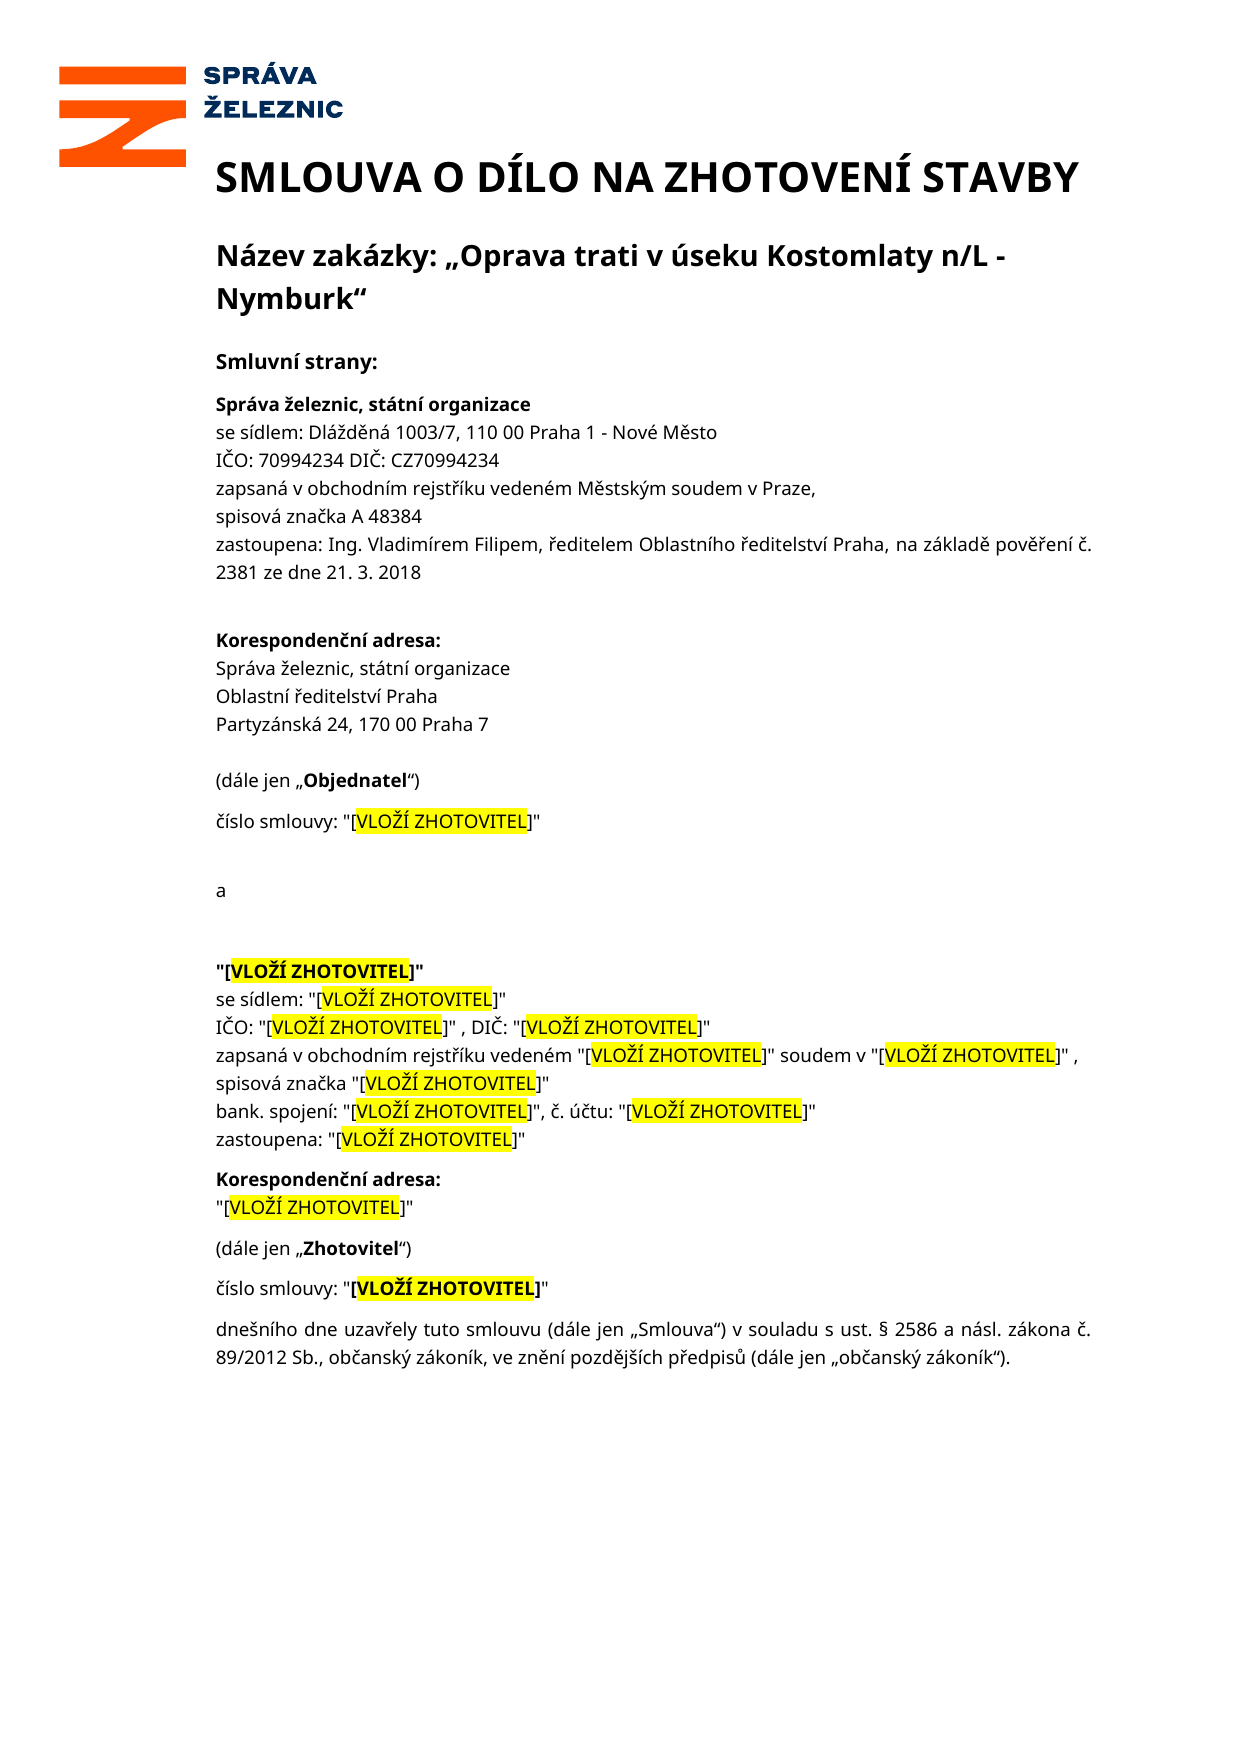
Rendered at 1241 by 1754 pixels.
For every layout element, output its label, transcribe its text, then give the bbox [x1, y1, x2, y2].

text spisová značka "[VLOŽÍ ZHOTOVITEL]" [216, 1070, 365, 1096]
text číslo smlouvy: "[VLOŽÍ ZHOTOVITEL]" [527, 808, 1093, 834]
text se sídlem: "[VLOŽÍ ZHOTOVITEL]" [492, 986, 1093, 1011]
text zastoupena: Ing. Vladimírem Filipem, ředitelem Oblastního ředitelství Praha, na základě pověření č. 2381 ze dne 21. 3. 2018 [216, 531, 1093, 585]
text Oblastní ředitelství Praha [216, 684, 1093, 709]
text číslo smlouvy: "[VLOŽÍ ZHOTOVITEL]" [534, 1276, 1093, 1301]
text "[VLOŽÍ ZHOTOVITEL]" [409, 958, 1093, 983]
text dnešního dne uzavřely tuto smlouvu (dále jen „Smlouva“) v souladu s ust. § 2586 a násl. zákona č. 89/2012 Sb., občanský zákoník, ve znění pozdějších předpisů (dále jen „občanský zákoník“). [216, 1316, 1093, 1370]
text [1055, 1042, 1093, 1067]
text zapsaná v obchodním rejstříku vedeném Městským soudem v Praze, [216, 475, 1093, 501]
text IČO: "[VLOŽÍ ZHOTOVITEL]" , DIČ: "[VLOŽÍ ZHOTOVITEL]" [697, 1014, 1093, 1039]
text SMLOUVA O DÍLO NA ZHOTOVENÍ STAVBY [216, 148, 1093, 204]
text Správa železnic, státní organizace [216, 391, 1093, 417]
text číslo smlouvy: "[VLOŽÍ ZHOTOVITEL]" [216, 808, 356, 834]
text a [216, 877, 1093, 902]
text (dále jen „Objednatel“) [216, 768, 1093, 793]
text se sídlem: "[VLOŽÍ ZHOTOVITEL]" [216, 986, 322, 1011]
text IČO: 70994234 DIČ: CZ70994234 [216, 447, 1093, 473]
text (dále jen „Zhotovitel“) [216, 1235, 1093, 1261]
text Název zakázky: „Oprava trati v úseku Kostomlaty n/L - Nymburk“ [216, 235, 1093, 318]
text zastoupena: "[VLOŽÍ ZHOTOVITEL]" [216, 1126, 341, 1152]
text Smluvní strany: [216, 347, 1093, 376]
text bank. spojení: "[VLOŽÍ ZHOTOVITEL]", č. účtu: "[VLOŽÍ ZHOTOVITEL]" [802, 1098, 1093, 1123]
text Korespondenční adresa: [216, 628, 1093, 653]
text Partyzánská 24, 170 00 Praha 7 [216, 712, 1093, 737]
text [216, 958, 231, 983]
text spisová značka "[VLOŽÍ ZHOTOVITEL]" [536, 1070, 1093, 1096]
text číslo smlouvy: "[VLOŽÍ ZHOTOVITEL]" [216, 1276, 357, 1301]
text spisová značka A 48384 [216, 503, 1093, 529]
text Správa železnic, státní organizace [216, 656, 1093, 681]
text "[VLOŽÍ ZHOTOVITEL]" [216, 1194, 1093, 1220]
text zapsaná v obchodním rejstříku vedeném "[VLOŽÍ ZHOTOVITEL]" soudem v "[VLOŽÍ ZHOTOVITEL]" , [216, 1042, 591, 1067]
text Korespondenční adresa: [216, 1167, 1093, 1192]
text zastoupena: "[VLOŽÍ ZHOTOVITEL]" [512, 1126, 1093, 1152]
text se sídlem: Dlážděná 1003/7, 110 00 Praha 1 - Nové Město [216, 419, 1093, 444]
